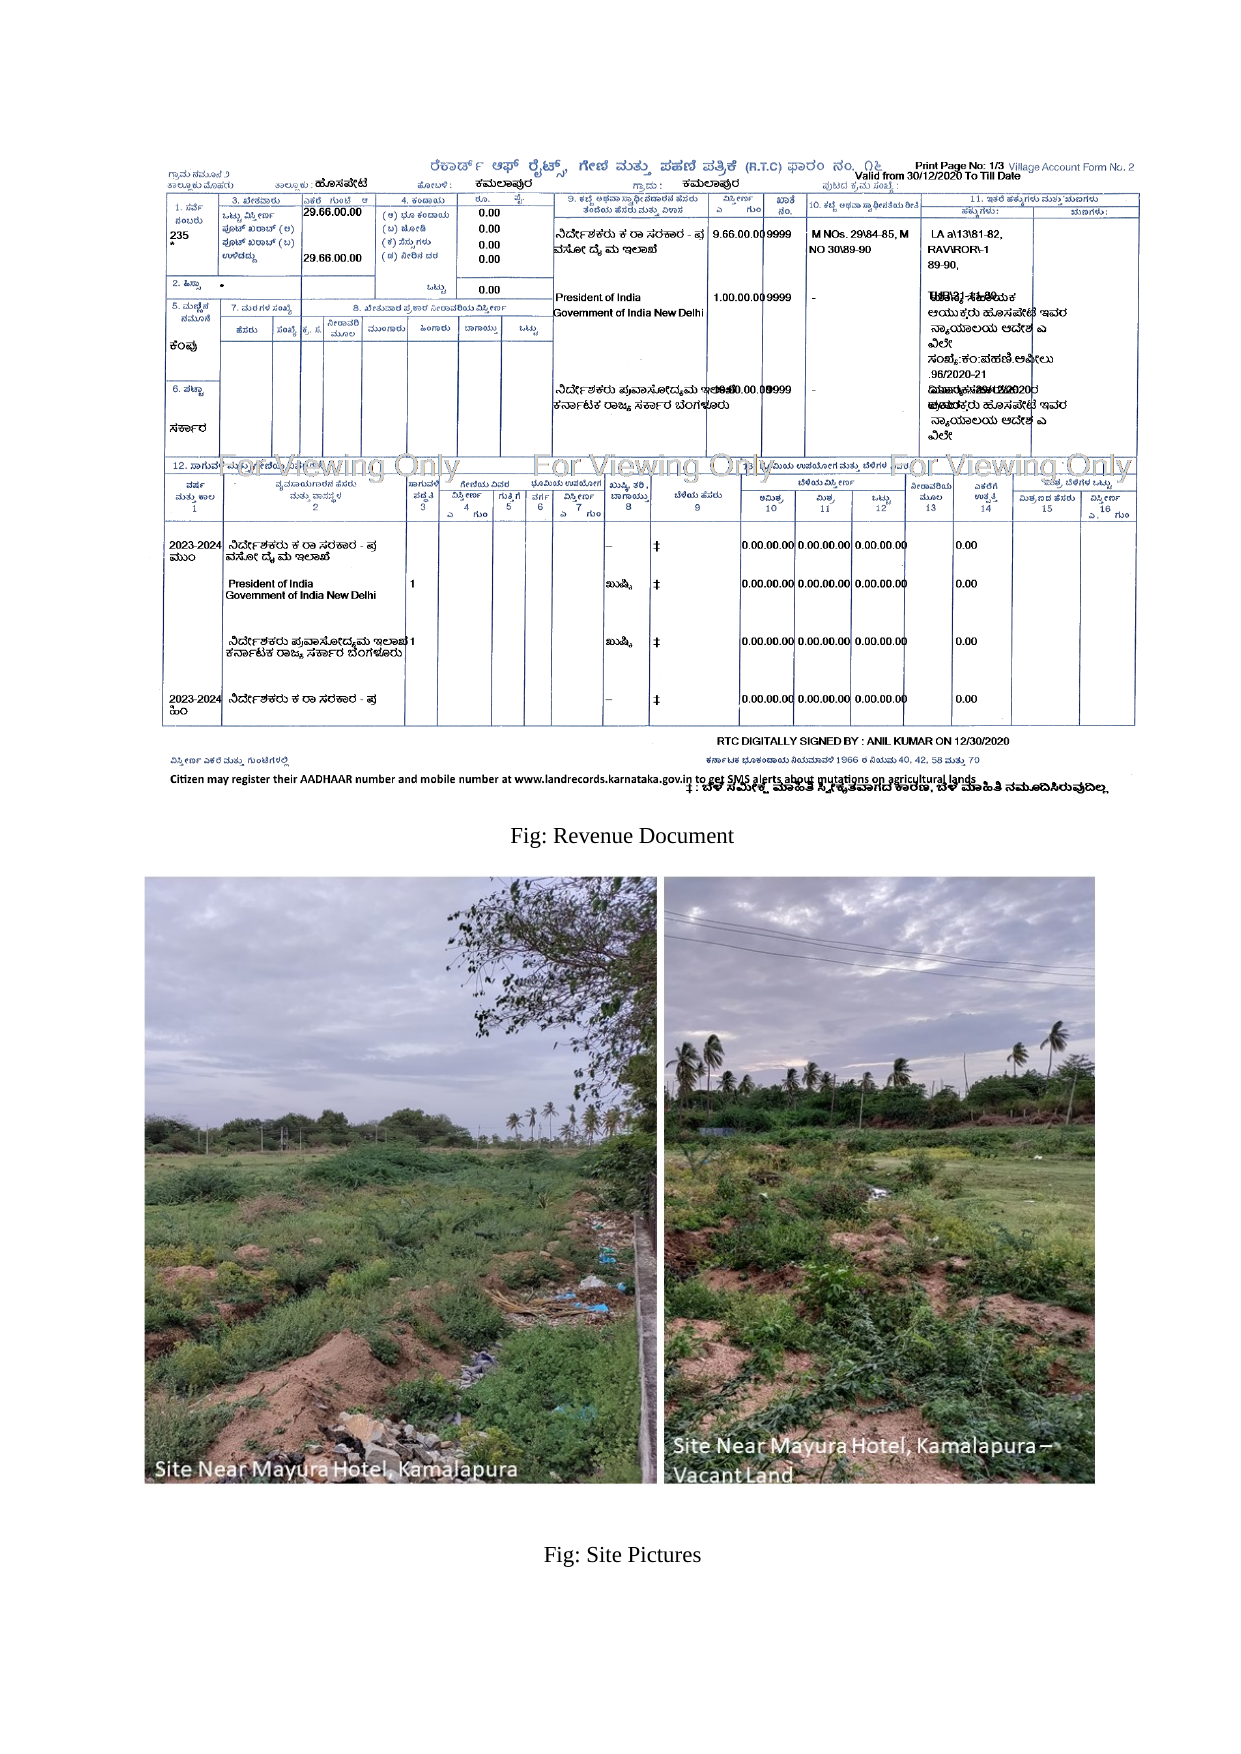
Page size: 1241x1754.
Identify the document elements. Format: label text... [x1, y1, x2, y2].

text Fig: Site Pictures [85, 1541, 1159, 1568]
text Fig: Revenue Document [85, 822, 1159, 848]
picture [85, 143, 1160, 796]
picture [141, 875, 1096, 1489]
